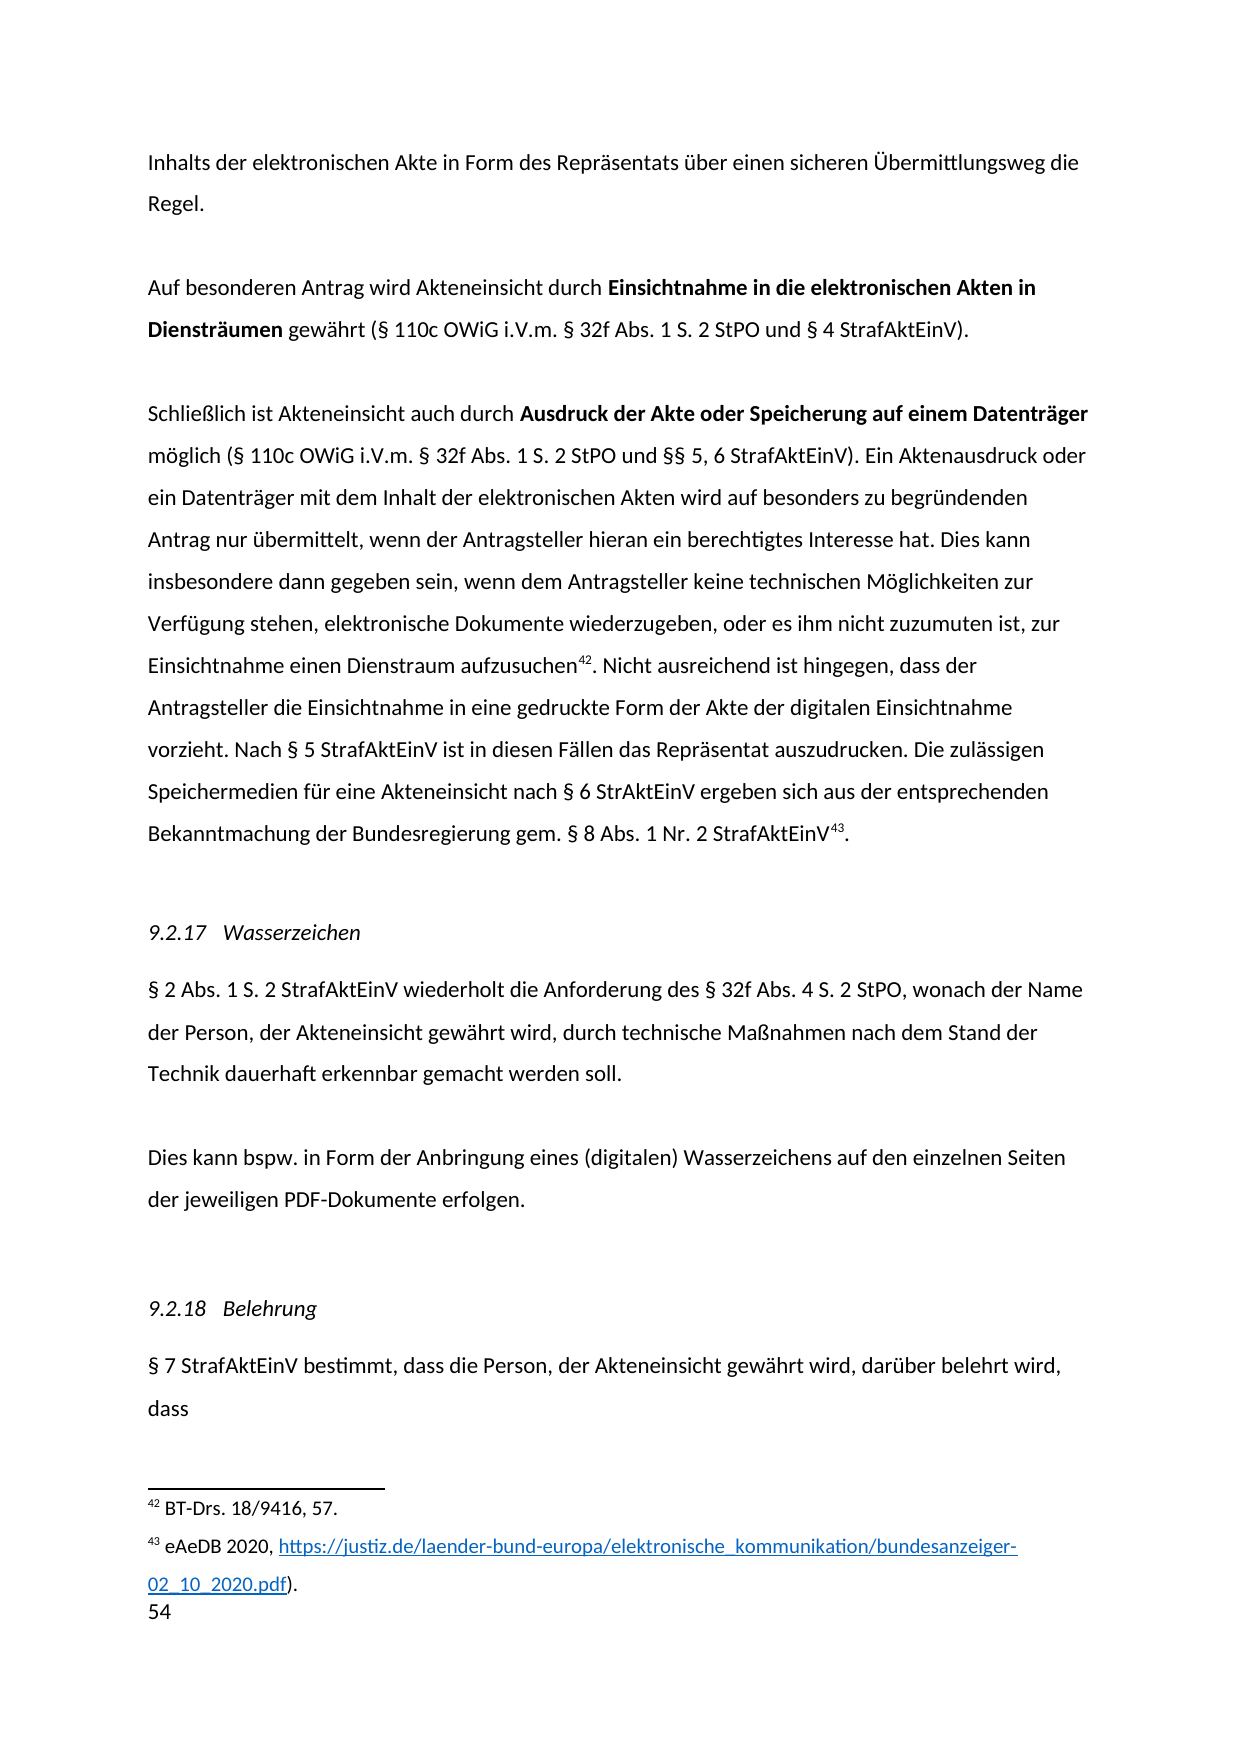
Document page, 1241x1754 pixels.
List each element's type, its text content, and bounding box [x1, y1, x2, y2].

text Dies kann bspw. in Form der Anbringung eines (digitalen) Wasserzeichens auf den einzelnen Seiten der jeweiligen PDF-Dokumente erfolgen. [148, 1143, 1093, 1213]
subtitle Belehrung [148, 1294, 1093, 1322]
text § 2 Abs. 1 S. 2 StrafAktEinV wiederholt die Anforderung des § 32f Abs. 4 S. 2 StPO, wonach der Name der Person, der Akteneinsicht gewährt wird, durch technische Maßnahmen nach dem Stand der Technik dauerhaft erkennbar gemacht werden soll. [148, 976, 1093, 1088]
subtitle Wasserzeichen [148, 918, 1093, 946]
text § 7 StrafAktEinV bestimmt, dass die Person, der Akteneinsicht gewährt wird, darüber belehrt wird, dass [148, 1352, 1093, 1422]
text Schließlich ist Akteneinsicht auch durch Ausdruck der Akte oder Speicherung auf einem Datenträger möglich (§ 110c OWiG i.V.m. § 32f Abs. 1 S. 2 StPO und §§ 5, 6 StrafAktEinV). Ein Aktenausdruck oder ein Datenträger mit dem Inhalt der elektronischen Akten wird auf besonders zu begründenden Antrag nur übermittelt, wenn der Antragsteller hieran ein berechtigtes Interesse hat. Dies kann insbesondere dann gegeben sein, wenn dem Antragsteller keine technischen Möglichkeiten zur Verfügung stehen, elektronische Dokumente wiederzugeben, oder es ihm nicht zuzumuten ist, zur Einsichtnahme einen Dienstraum aufzusuchen. Nicht ausreichend ist hingegen, dass der Antragsteller die Einsichtnahme in eine gedruckte Form der Akte der digitalen Einsichtnahme vorzieht. Nach § 5 StrafAktEinV ist in diesen Fällen das Repräsentat auszudrucken. Die zulässigen Speichermedien für eine Akteneinsicht nach § 6 StrAktEinV ergeben sich aus der entsprechenden Bekanntmachung der Bundesregierung gem. § 8 Abs. 1 Nr. 2 StrafAktEinV. [148, 399, 1093, 847]
text Auf besonderen Antrag wird Akteneinsicht durch Einsichtnahme in die elektronischen Akten in Diensträumen gewährt (§ 110c OWiG i.V.m. § 32f Abs. 1 S. 2 StPO und § 4 StrafAktEinV). [148, 273, 1093, 343]
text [148, 148, 1093, 218]
